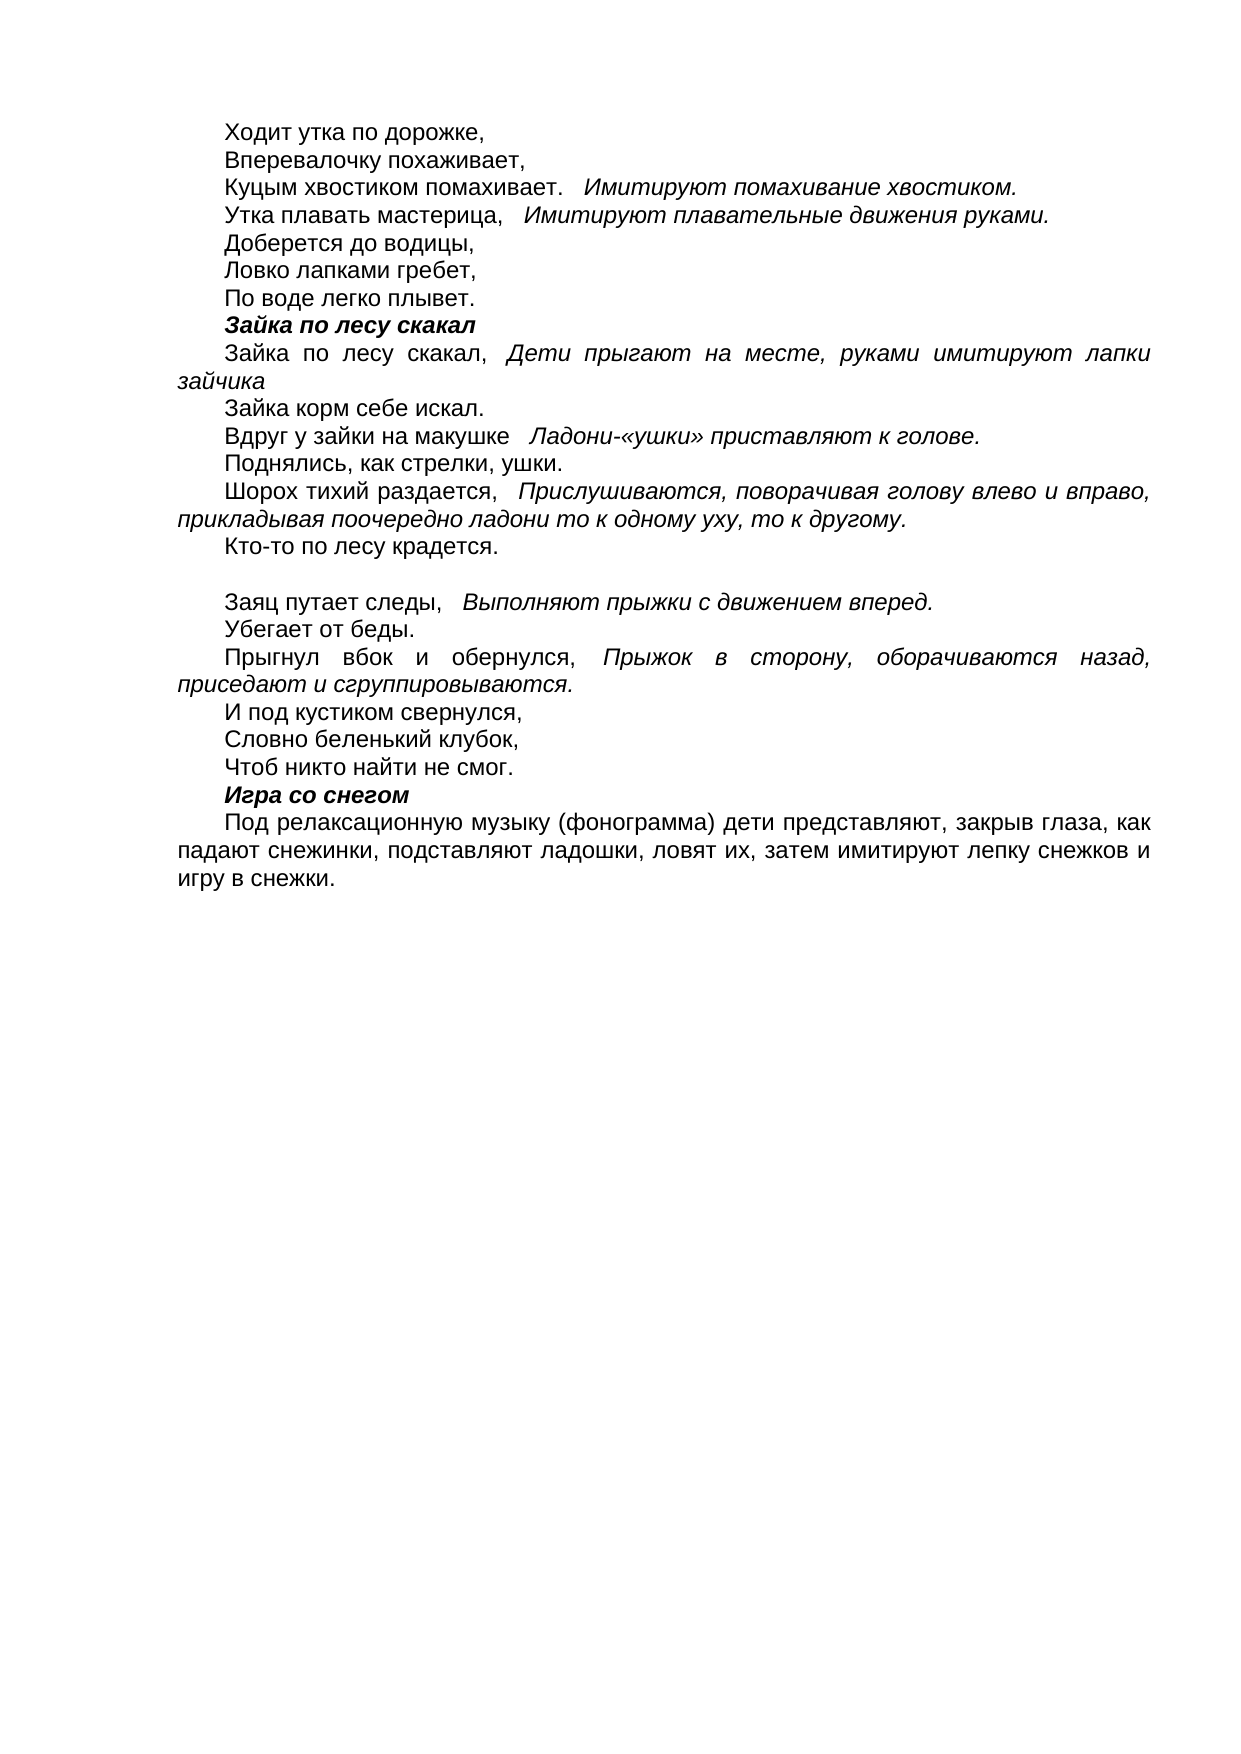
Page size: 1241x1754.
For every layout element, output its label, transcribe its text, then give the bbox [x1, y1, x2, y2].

text Шорох тихий раздается, Прислушиваются, поворачивая голову влево и вправо, прикладывая поочередно ладони то к одному уху, то к другому. [177, 477, 1152, 532]
text По воде легко плывет. [177, 284, 1152, 311]
text Игра со снегом [177, 781, 1152, 808]
text Вперевалочку похаживает, [177, 146, 1152, 173]
text Зайка по лесу скакал [177, 311, 1152, 339]
text Убегает от беды. [177, 615, 1152, 643]
text Вдруг у зайки на макушке Ладони-«ушки» приставляют к голове. [177, 422, 1152, 449]
text Утка плавать мастерица, Имитируют плавательные движения руками. [177, 201, 1152, 228]
text Поднялись, как стрелки, ушки. [177, 449, 1152, 477]
text Зайка по лесу скакал, Дети прыгают на месте, руками имитируют лапки зайчика [177, 339, 1152, 394]
text Ходит утка по дорожке, [177, 118, 1152, 146]
text Зайка корм себе искал. [177, 394, 1152, 422]
text Заяц путает следы, Выполняют прыжки с движением вперед. [177, 587, 1152, 615]
text Доберется до водицы, [177, 228, 1152, 256]
text Чтоб никто найти не смог. [177, 753, 1152, 781]
text Прыгнул вбок и обернулся, Прыжок в сторону, оборачиваются назад, приседают и сгруппировываются. [177, 643, 1152, 698]
text И под кустиком свернулся, [177, 698, 1152, 725]
text Словно беленький клубок, [177, 725, 1152, 753]
text Ловко лапками гребет, [177, 256, 1152, 284]
text Под релаксационную музыку (фонограмма) дети представляют, закрыв глаза, как падают снежинки, подставляют ладошки, ловят их, затем имитируют лепку снежков и игру в снежки. [177, 808, 1152, 891]
text Кто-то по лесу крадется. [177, 532, 1152, 560]
text Куцым хвостиком помахивает. Имитируют помахивание хвостиком. [177, 173, 1152, 201]
